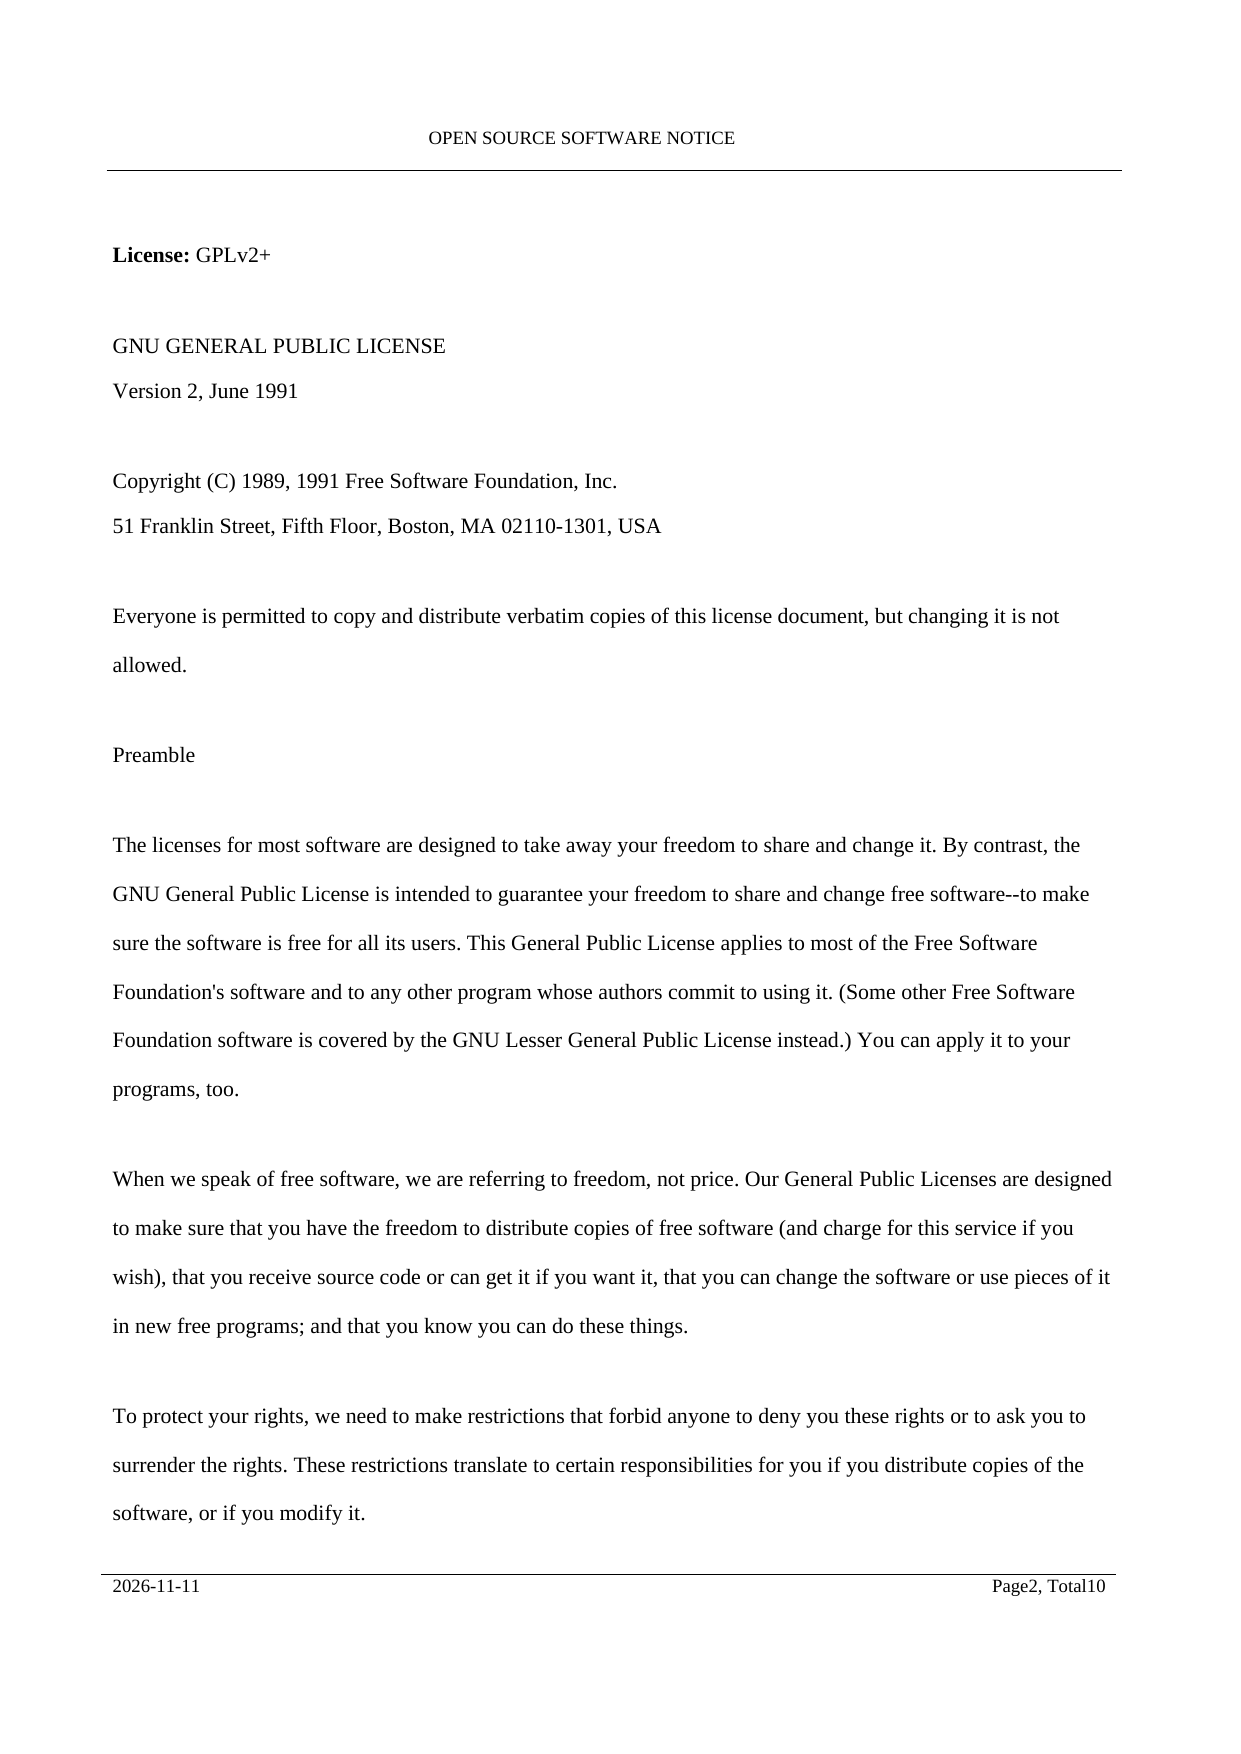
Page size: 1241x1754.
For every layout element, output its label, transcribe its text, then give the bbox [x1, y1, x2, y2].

text Everyone is permitted to copy and distribute verbatim copies of this license document, but changing it is not allowed. [112, 600, 1128, 681]
text The licenses for most software are designed to take away your freedom to share and change it. By contrast, the GNU General Public License is intended to guarantee your freedom to share and change free software--to make sure the software is free for all its users. This General Public License applies to most of the Free Software Foundation's software and to any other program whose authors commit to using it. (Some other Free Software Foundation software is covered by the GNU Lesser General Public License instead.) You can apply it to your programs, too. [112, 829, 1128, 1105]
text GNU GENERAL PUBLIC LICENSE [112, 329, 1128, 362]
text Version 2, June 1991 [112, 374, 1128, 407]
text Copyright (C) 1989, 1991 Free Software Foundation, Inc. [112, 464, 1128, 497]
text When we speak of free software, we are referring to freedom, not price. Our General Public Licenses are designed to make sure that you have the freedom to distribute copies of free software (and charge for this service if you wish), that you receive source code or can get it if you want it, that you can change the software or use pieces of it in new free programs; and that you know you can do these things. [112, 1163, 1128, 1342]
text 51 Franklin Street, Fifth Floor, Boston, MA 02110-1301, USA [112, 509, 1128, 542]
text Preamble [112, 739, 1128, 771]
text License: GPLv2+ [112, 239, 1128, 271]
text To protect your rights, we need to make restrictions that forbid anyone to deny you these rights or to ask you to surrender the rights. These restrictions translate to certain responsibilities for you if you distribute copies of the software, or if you modify it. [112, 1399, 1128, 1529]
